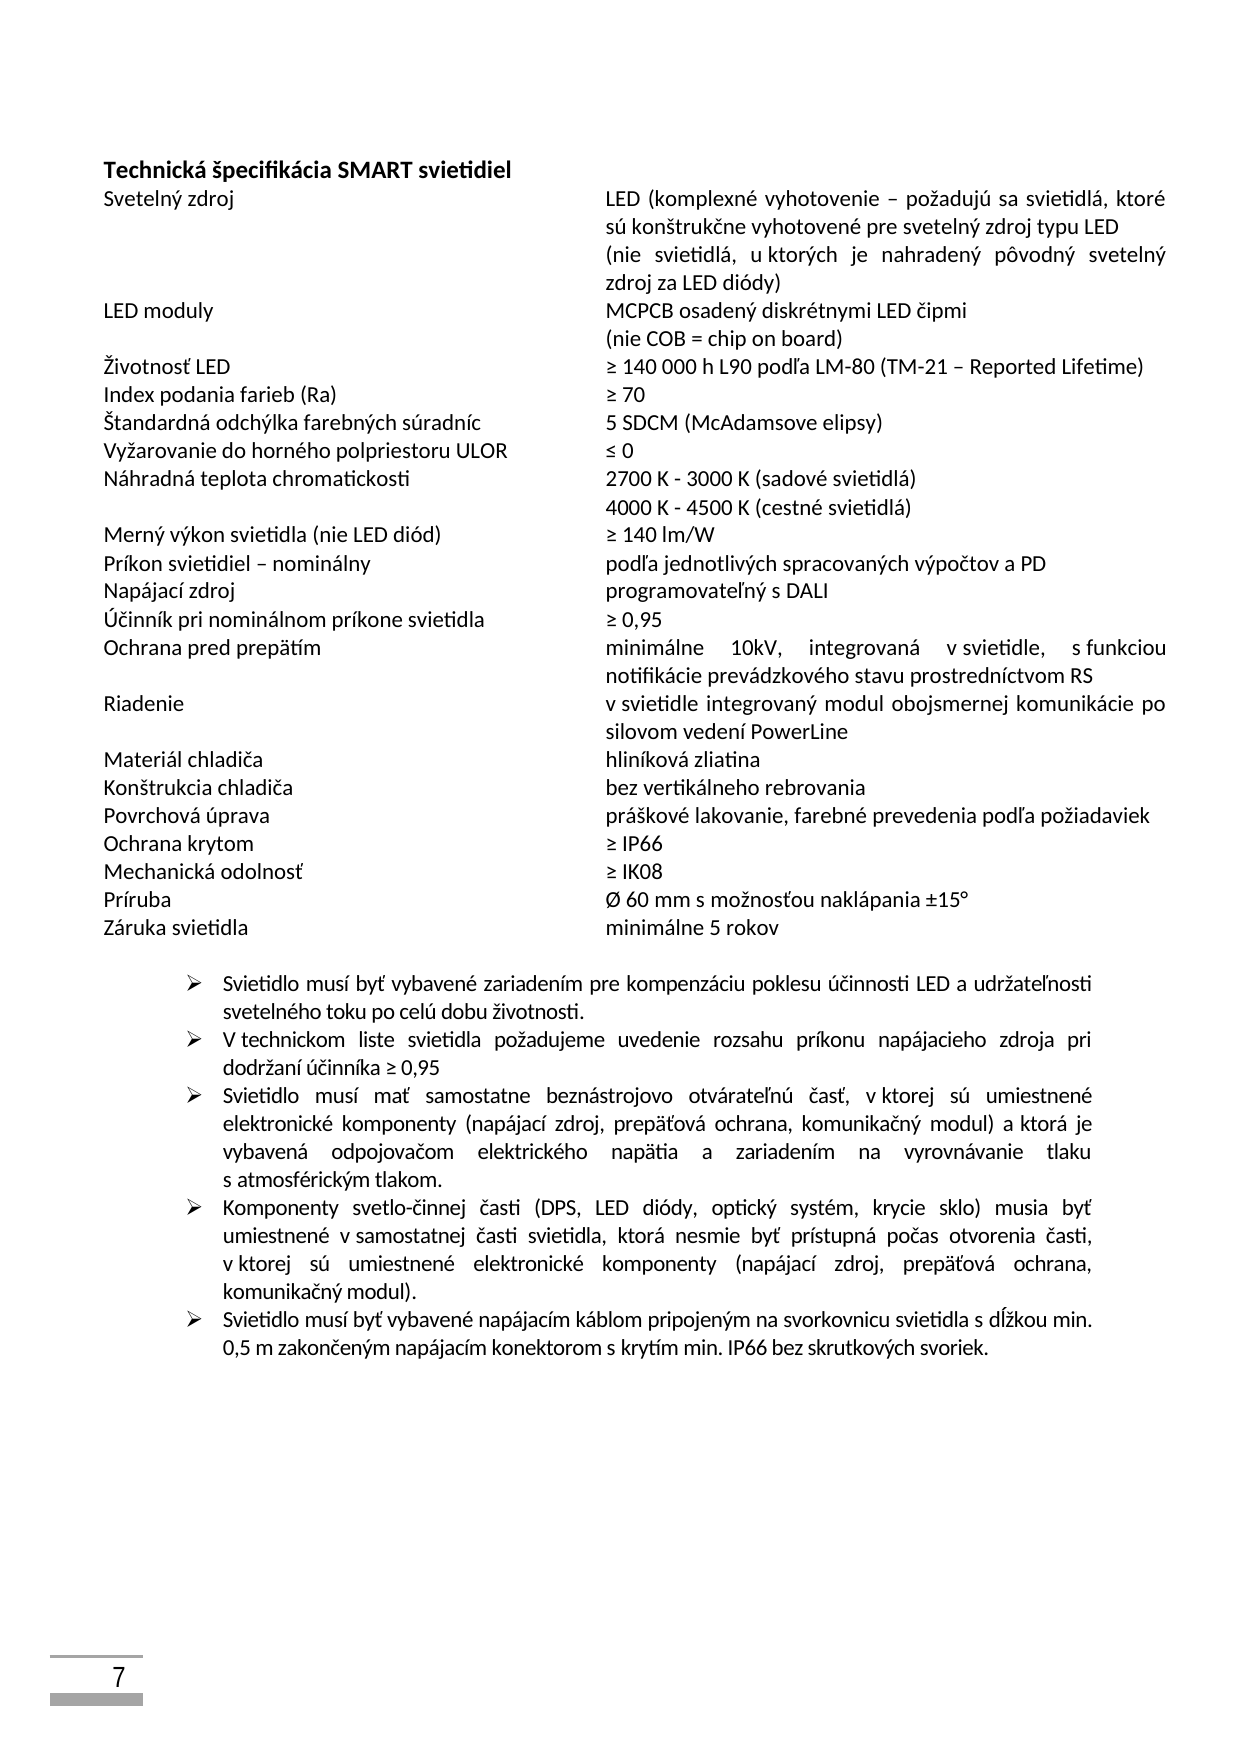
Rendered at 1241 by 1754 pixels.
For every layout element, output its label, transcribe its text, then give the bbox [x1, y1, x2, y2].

text Technická špecifikácia SMART svietidiel [103, 154, 1093, 184]
text (nie svietidlá, u ktorých je nahradený pôvodný svetelný zdroj za LED diódy) [605, 240, 1166, 296]
text Konštrukcia chladiča bez vertikálneho rebrovania [103, 773, 1166, 801]
text Napájací zdroj programovateľný s DALI [103, 577, 1166, 605]
text Mechanická odolnosť ≥ IK08 [103, 857, 1166, 885]
text Účinník pri nominálnom príkone svietidla ≥ 0,95 [103, 605, 1166, 633]
list Svietidlo musí mať samostatne beznástrojovo otvárateľnú časť, v ktorej sú umiestnené elektronické komponenty (napájací zdroj, prepäťová ochrana, komunikačný modul) a ktorá je vybavená odpojovačom elektrického napätia a zariadením na vyrovnávanie tlaku s atmosférickým tlakom. [185, 1081, 1093, 1193]
text Príruba Ø 60 mm s možnosťou naklápania ±15° [103, 885, 1166, 913]
text Materiál chladiča hliníková zliatina [103, 745, 1166, 773]
text Riadenie v svietidle integrovaný modul obojsmernej komunikácie po silovom vedení PowerLine [103, 689, 1166, 745]
text Štandardná odchýlka farebných súradníc 5 SDCM (McAdamsove elipsy) [103, 408, 1093, 437]
list V technickom liste svietidla požadujeme uvedenie rozsahu príkonu napájacieho zdroja pri dodržaní účinníka ≥ 0,95 [185, 1025, 1093, 1081]
text Ochrana krytom ≥ IP66 [103, 829, 1166, 857]
text Náhradná teplota chromatickosti 2700 K - 3000 K (sadové svietidlá) [103, 464, 1166, 493]
text Záruka svietidla minimálne 5 rokov [103, 913, 1166, 941]
text LED moduly MCPCB osadený diskrétnymi LED čipmi [103, 296, 1166, 324]
text 4000 K - 4500 K (cestné svietidlá) [103, 493, 1166, 521]
text Povrchová úprava práškové lakovanie, farebné prevedenia podľa požiadaviek [103, 801, 1166, 829]
text Merný výkon svietidla (nie LED diód) ≥ 140 lm/W [103, 521, 1166, 549]
list Svietidlo musí byť vybavené napájacím káblom pripojeným na svorkovnicu svietidla s dĺžkou min. 0,5 m zakončeným napájacím konektorom s krytím min. IP66 bez skrutkových svoriek. [185, 1305, 1093, 1361]
list Svietidlo musí byť vybavené zariadením pre kompenzáciu poklesu účinnosti LED a udržateľnosti svetelného toku po celú dobu životnosti. [185, 969, 1093, 1025]
text Svetelný zdroj LED (komplexné vyhotovenie – požadujú sa svietidlá, ktoré sú konštrukčne vyhotovené pre svetelný zdroj typu LED [103, 184, 1166, 240]
text Ochrana pred prepätím minimálne 10kV, integrovaná v svietidle, s funkciou notifikácie prevádzkového stavu prostredníctvom RS [103, 633, 1166, 689]
list Komponenty svetlo-činnej časti (DPS, LED diódy, optický systém, krycie sklo) musia byť umiestnené v samostatnej časti svietidla, ktorá nesmie byť prístupná počas otvorenia časti, v ktorej sú umiestnené elektronické komponenty (napájací zdroj, prepäťová ochrana, komunikačný modul). [185, 1193, 1093, 1305]
text Životnosť LED ≥ 140 000 h L90 podľa LM-80 (TM-21 – Reported Lifetime) [103, 352, 1152, 381]
text Vyžarovanie do horného polpriestoru ULOR ≤ 0 [103, 437, 1166, 464]
text Príkon svietidiel – nominálny podľa jednotlivých spracovaných výpočtov a PD [103, 549, 1166, 577]
text Index podania farieb (Ra) ≥ 70 [103, 381, 1166, 408]
text (nie COB = chip on board) [605, 324, 1166, 352]
